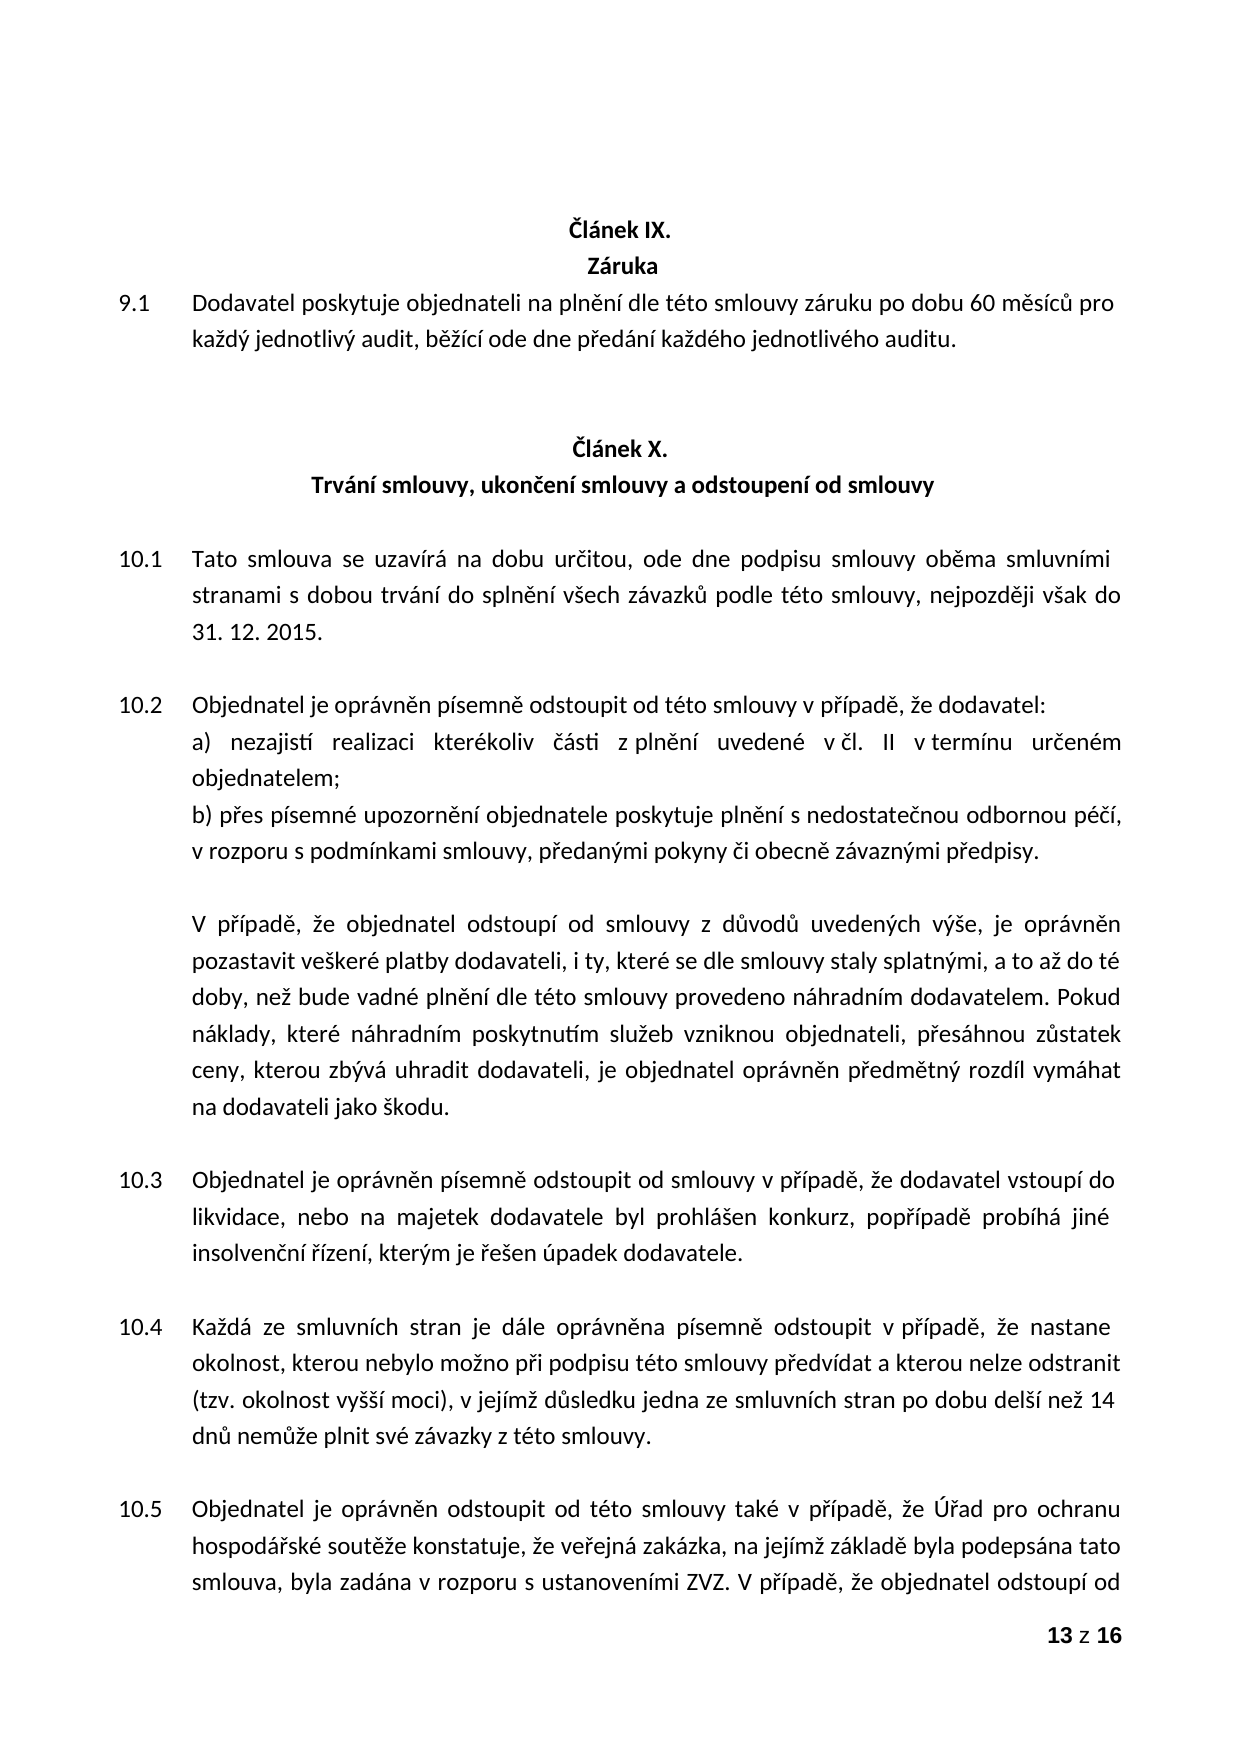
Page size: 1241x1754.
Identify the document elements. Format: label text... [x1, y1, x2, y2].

text Záruka [118, 250, 1122, 281]
text 9.1 Dodavatel poskytuje objednateli na plnění dle této smlouvy záruku po dobu 60 měsíců pro každý jednotlivý audit, běžící ode dne předání každého jednotlivého auditu. [118, 287, 1122, 354]
text a) nezajistí realizaci kterékoliv části z plnění uvedené v čl. II v termínu určeném objednatelem; [192, 726, 1122, 793]
text Článek X. [118, 433, 1122, 464]
text 10.4 Každá ze smluvních stran je dále oprávněna písemně odstoupit v případě, že nastane okolnost, kterou nebylo možno při podpisu této smlouvy předvídat a kterou nelze odstranit (tzv. okolnost vyšší moci), v jejímž důsledku jedna ze smluvních stran po dobu delší než 14 dnů nemůže plnit své závazky z této smlouvy. [118, 1311, 1122, 1451]
text V případě, že objednatel odstoupí od smlouvy z důvodů uvedených výše, je oprávněn pozastavit veškeré platby dodavateli, i ty, které se dle smlouvy staly splatnými, a to až do té doby, než bude vadné plnění dle této smlouvy provedeno náhradním dodavatelem. Pokud náklady, které náhradním poskytnutím služeb vzniknou objednateli, přesáhnou zůstatek ceny, kterou zbývá uhradit dodavateli, je objednatel oprávněn předmětný rozdíl vymáhat na dodavateli jako škodu. [192, 908, 1122, 1122]
text Článek IX. [118, 214, 1122, 244]
text Trvání smlouvy, ukončení smlouvy a odstoupení od smlouvy [118, 470, 1122, 500]
text 10.1 Tato smlouva se uzavírá na dobu určitou, ode dne podpisu smlouvy oběma smluvními stranami s dobou trvání do splnění všech závazků podle této smlouvy, nejpozději však do 31. 12. 2015. [118, 543, 1122, 646]
text 10.3 Objednatel je oprávněn písemně odstoupit od smlouvy v případě, že dodavatel vstoupí do likvidace, nebo na majetek dodavatele byl prohlášen konkurz, popřípadě probíhá jiné insolvenční řízení, kterým je řešen úpadek dodavatele. [118, 1164, 1122, 1268]
text b) přes písemné upozornění objednatele poskytuje plnění s nedostatečnou odbornou péčí, v rozporu s podmínkami smlouvy, předanými pokyny či obecně závaznými předpisy. [192, 799, 1122, 866]
text 10.2 Objednatel je oprávněn písemně odstoupit od této smlouvy v případě, že dodavatel: [118, 689, 1122, 719]
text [118, 1493, 1122, 1597]
